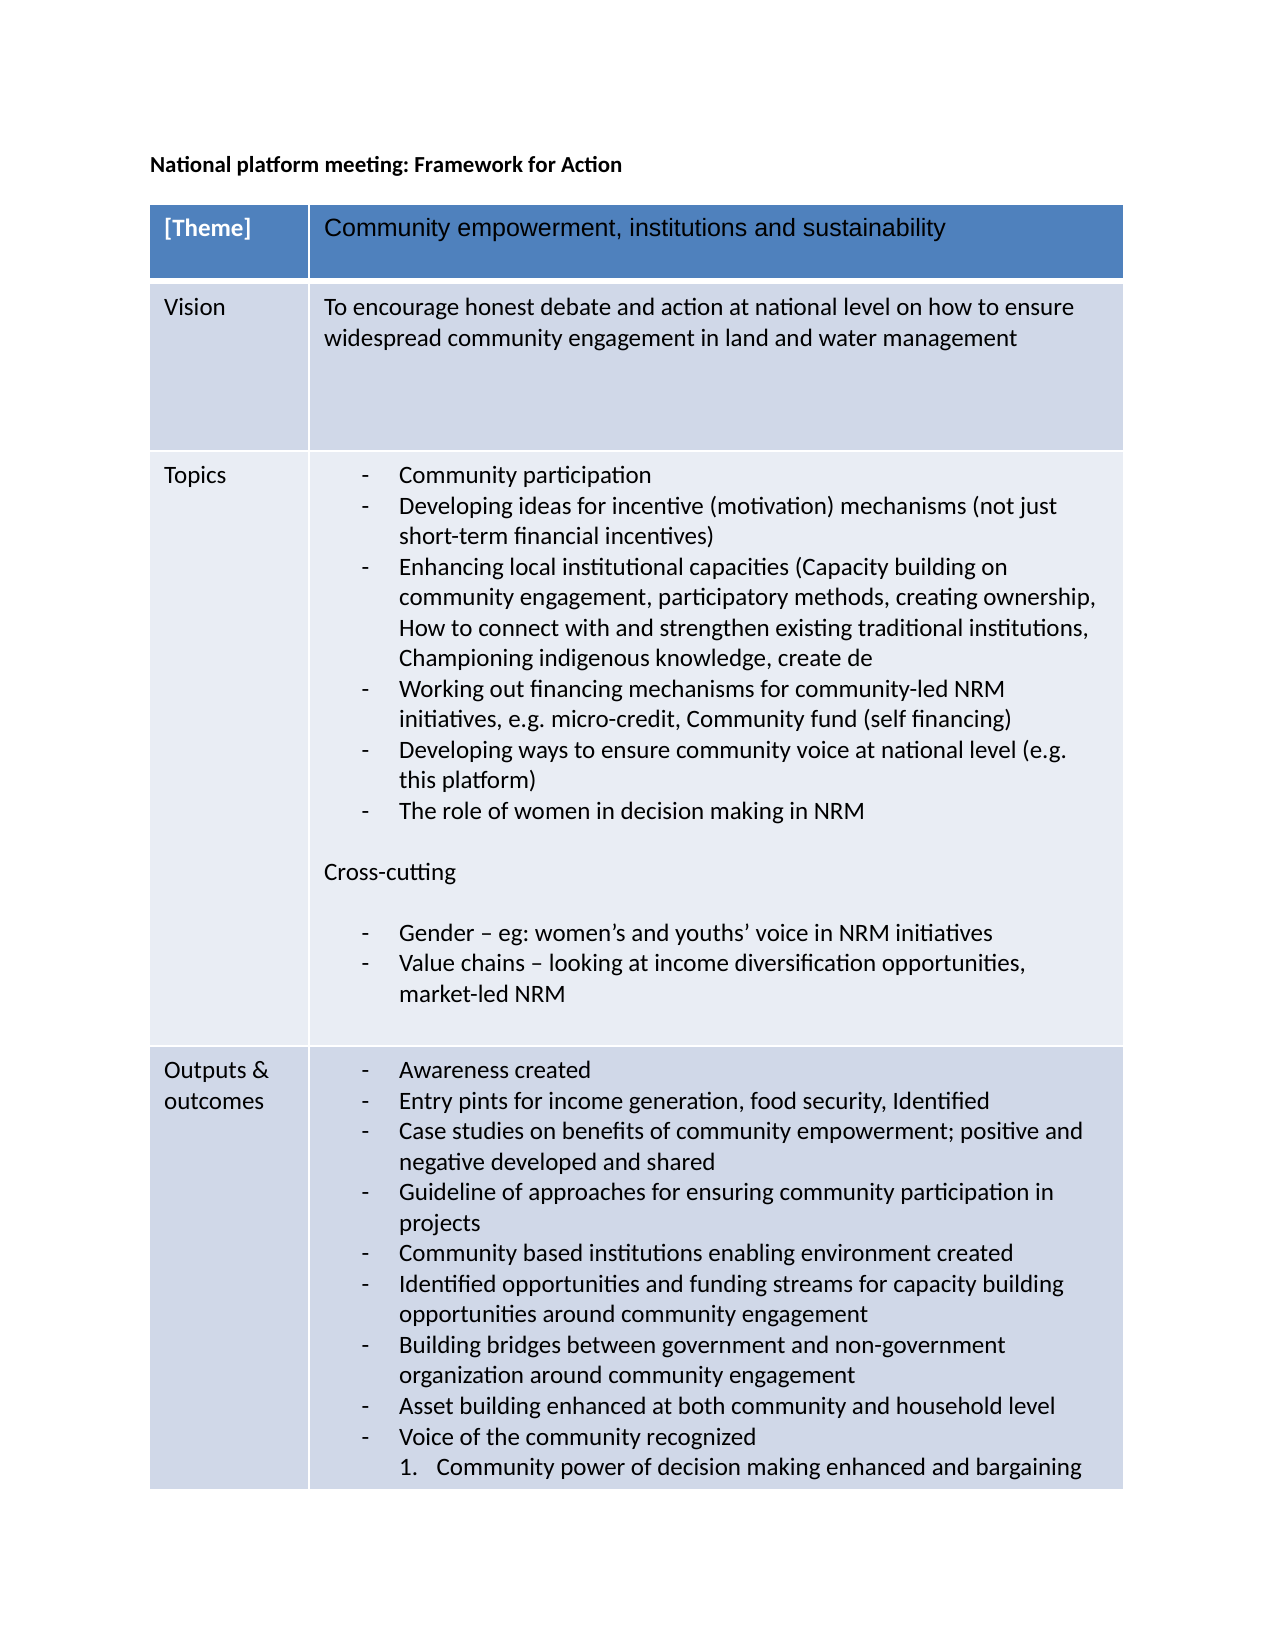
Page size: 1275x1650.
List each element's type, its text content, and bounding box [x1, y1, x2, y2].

table_cell Topics [150, 452, 308, 1045]
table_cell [310, 1047, 1123, 1489]
text National platform meeting: Framework for Action [150, 150, 1125, 178]
table_header Community empowerment, institutions and sustainability [310, 205, 1123, 278]
table_cell Community participation Developing ideas for incentive (motivation) mechanisms (not just short-term financial incentives) Enhancing local institutional capacities (Capacity building on community engagement, participatory methods, creating ownership, How to connect with and strengthen existing traditional institutions, Championing indigenous knowledge, create de Working out financing mechanisms for community-led NRM initiatives, e.g. micro-credit, Community fund (self financing) Developing ways to ensure community voice at national level (e.g. this platform) The role of women in decision making in NRM Cross-cutting Gender – eg: women’s and youths’ voice in NRM initiatives Value chains – looking at income diversification opportunities, market-led NRM [310, 452, 1123, 1045]
table_cell Vision [150, 284, 308, 450]
table_cell To encourage honest debate and action at national level on how to ensure widespread community engagement in land and water management [310, 284, 1123, 450]
table_header [Theme] [150, 205, 308, 278]
table_cell Outputs & outcomes [150, 1047, 308, 1489]
